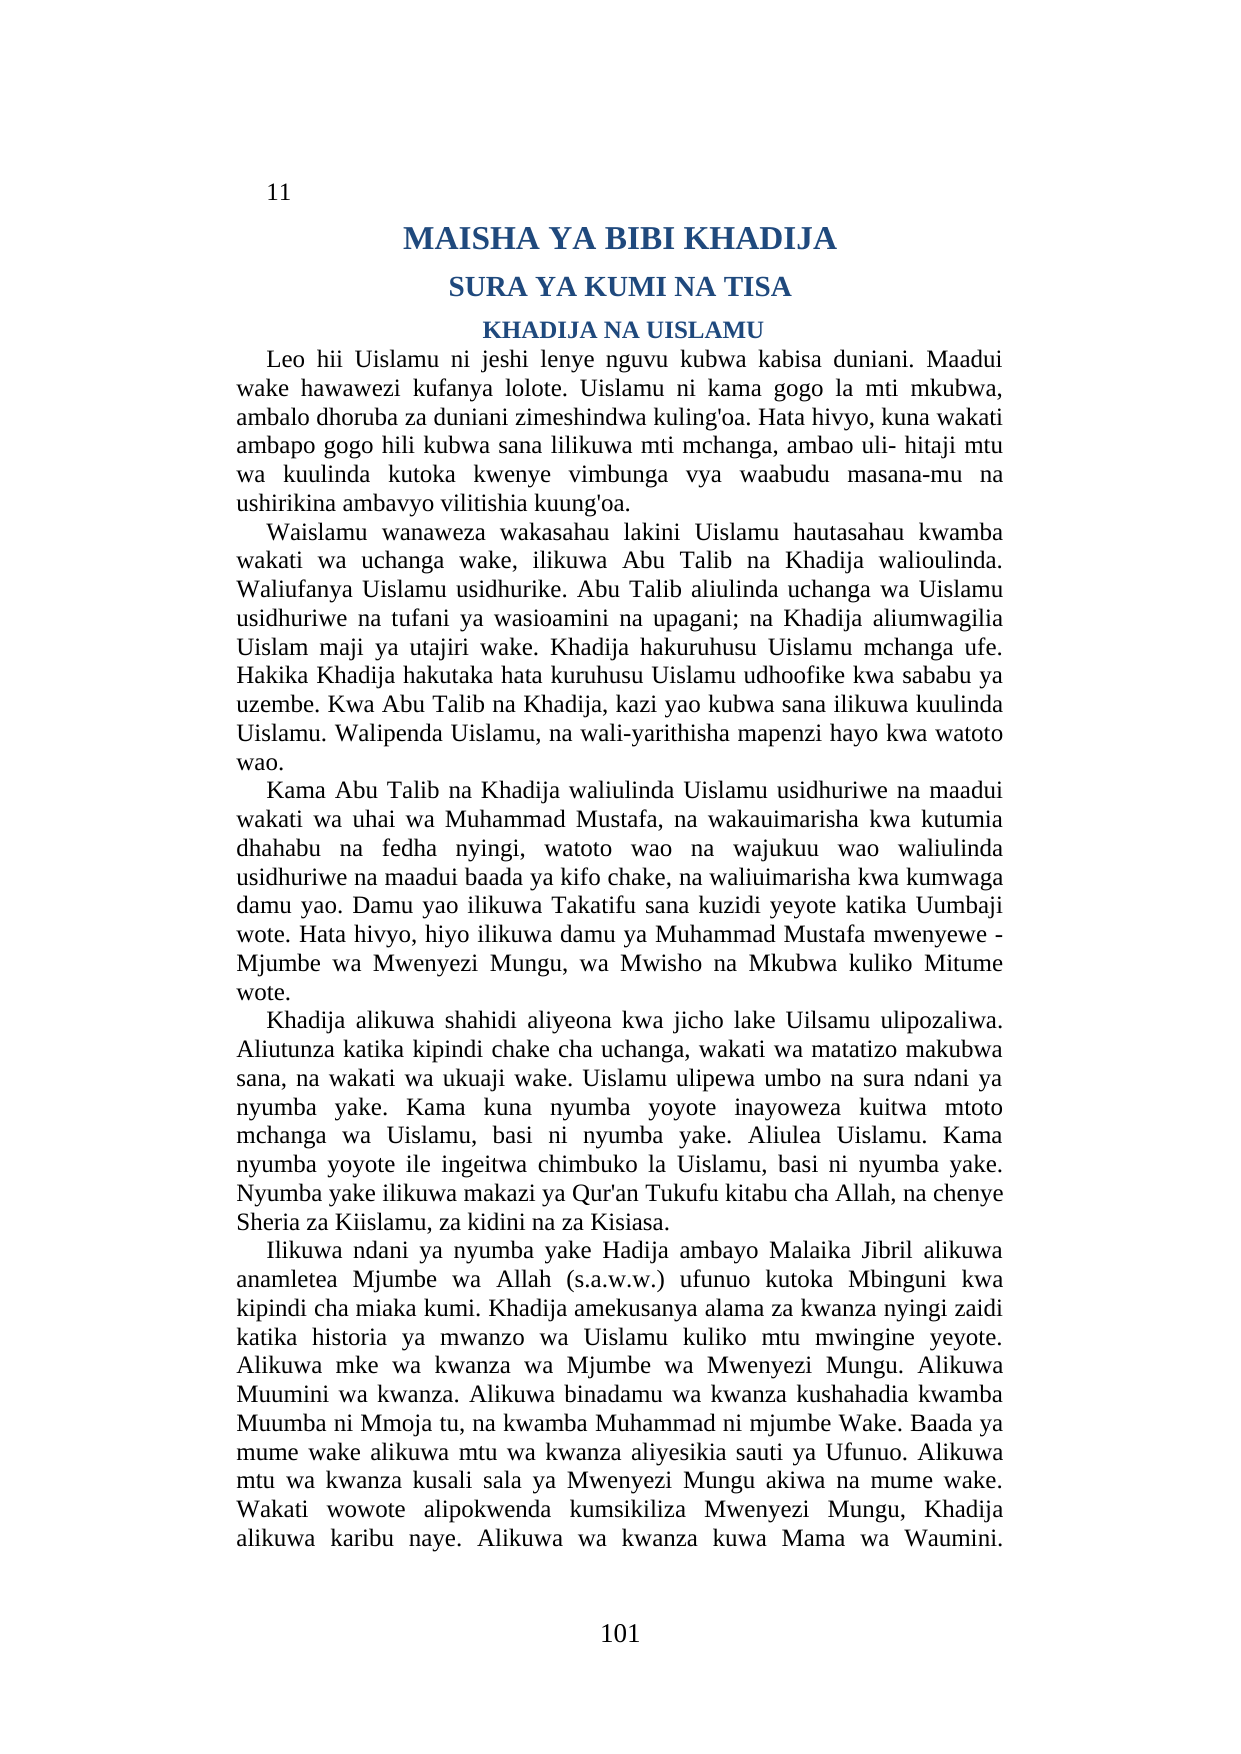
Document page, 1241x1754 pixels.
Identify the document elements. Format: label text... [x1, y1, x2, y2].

subtitle MAISHA YA BIBI KHADIJA [236, 218, 1004, 257]
subtitle KHADIJA NA UISLAMU [236, 315, 1004, 344]
text Waislamu wanaweza wakasahau lakini Uislamu hautasahau kwamba wakati wa uchanga wake, ilikuwa Abu Talib na Khadija walioulinda. Waliufanya Uislamu usidhurike. Abu Talib aliulinda uchanga wa Uislamu usidhuriwe na tufani ya wasioamini na upagani; na Khadija aliumwagilia Uislam maji ya utajiri wake. Khadija hakuruhusu Uislamu mchanga ufe. Hakika Khadija hakutaka hata kuruhusu Uislamu udhoofike kwa sababu ya uzembe. Kwa Abu Talib na Khadija, kazi yao kubwa sana ilikuwa kuulinda Uislamu. Walipenda Uislamu, na wali-yarithisha mapenzi hayo kwa watoto wao. [236, 517, 1004, 775]
text Kama Abu Talib na Khadija waliulinda Uislamu usidhuriwe na maadui wakati wa uhai wa Muhammad Mustafa, na wakauimarisha kwa kutumia dhahabu na fedha nyingi, watoto wao na wajukuu wao waliulinda usidhuriwe na maadui baada ya kifo chake, na waliuimarisha kwa kumwaga damu yao. Damu yao ilikuwa Takatifu sana kuzidi yeyote katika Uumbaji wote. Hata hivyo, hiyo ilikuwa damu ya Muhammad Mustafa mwenyewe - Mjumbe wa Mwenyezi Mungu, wa Mwisho na Mkubwa kuliko Mitume wote. [236, 775, 1004, 1005]
text 11 [236, 177, 1004, 206]
subtitle SURA YA KUMI NA TISA [236, 269, 1004, 303]
text Leo hii Uislamu ni jeshi lenye nguvu kubwa kabisa duniani. Maadui wake hawawezi kufanya lolote. Uislamu ni kama gogo la mti mkubwa, ambalo dhoruba za duniani zimeshindwa kuling'oa. Hata hivyo, kuna wakati ambapo gogo hili kubwa sana lilikuwa mti mchanga, ambao uli- hitaji mtu wa kuulinda kutoka kwenye vimbunga vya waabudu masana-mu na ushirikina ambavyo vilitishia kuung'oa. [236, 344, 1004, 517]
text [236, 1235, 1004, 1552]
text Khadija alikuwa shahidi aliyeona kwa jicho lake Uilsamu ulipozaliwa. Aliutunza katika kipindi chake cha uchanga, wakati wa matatizo makubwa sana, na wakati wa ukuaji wake. Uislamu ulipewa umbo na sura ndani ya nyumba yake. Kama kuna nyumba yoyote inayoweza kuitwa mtoto mchanga wa Uislamu, basi ni nyumba yake. Aliulea Uislamu. Kama nyumba yoyote ile ingeitwa chimbuko la Uislamu, basi ni nyumba yake. Nyumba yake ilikuwa makazi ya Qur'an Tukufu kitabu cha Allah, na chenye Sheria za Kiislamu, za kidini na za Kisiasa. [236, 1005, 1004, 1235]
